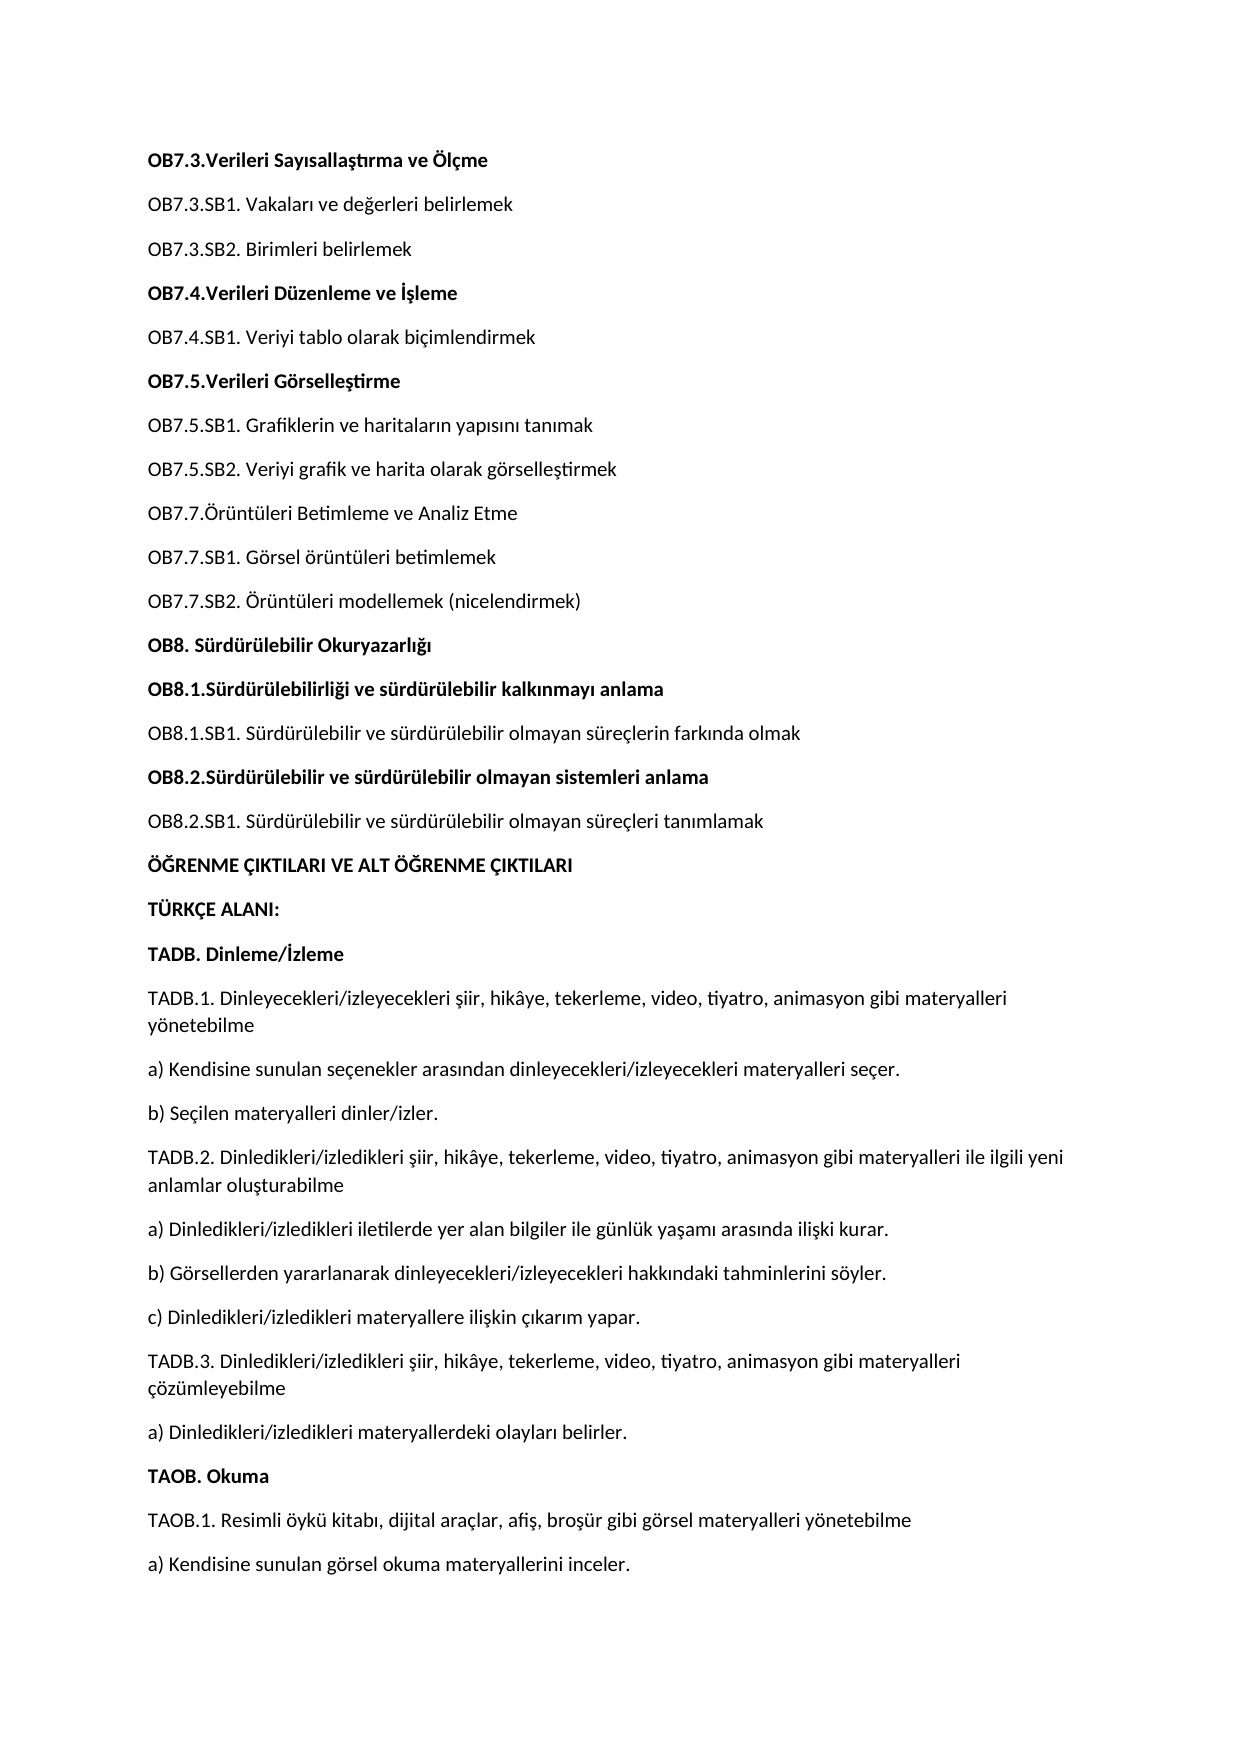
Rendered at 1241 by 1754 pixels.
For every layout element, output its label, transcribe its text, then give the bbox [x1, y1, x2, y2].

text OB7.3.Verileri Sayısallaştırma ve Ölçme [148, 148, 1093, 173]
text OB8.2.Sürdürülebilir ve sürdürülebilir olmayan sistemleri anlama [148, 764, 1093, 790]
text a) Dinledikleri/izledikleri materyallerdeki olayları belirler. [148, 1419, 1093, 1445]
text TADB.2. Dinledikleri/izledikleri şiir, hikâye, tekerleme, video, tiyatro, animasyon gibi materyalleri ile ilgili yeni anlamlar oluşturabilme [148, 1144, 1093, 1197]
text OB7.7.Örüntüleri Betimleme ve Analiz Etme [148, 500, 1093, 526]
text OB8.1.SB1. Sürdürülebilir ve sürdürülebilir olmayan süreçlerin farkında olmak [148, 720, 1093, 746]
text OB7.3.SB2. Birimleri belirlemek [148, 236, 1093, 261]
text OB7.7.SB1. Görsel örüntüleri betimlemek [148, 544, 1093, 569]
text a) Kendisine sunulan görsel okuma materyallerini inceler. [148, 1552, 1093, 1577]
text b) Görsellerden yararlanarak dinleyecekleri/izleyecekleri hakkındaki tahminlerini söyler. [148, 1260, 1093, 1285]
text TADB.3. Dinledikleri/izledikleri şiir, hikâye, tekerleme, video, tiyatro, animasyon gibi materyalleri çözümleyebilme [148, 1348, 1093, 1401]
text OB8. Sürdürülebilir Okuryazarlığı [148, 632, 1093, 658]
text ÖĞRENME ÇIKTILARI VE ALT ÖĞRENME ÇIKTILARI [148, 853, 1093, 878]
text OB7.5.Verileri Görselleştirme [148, 368, 1093, 393]
text OB7.4.SB1. Veriyi tablo olarak biçimlendirmek [148, 324, 1093, 349]
text a) Dinledikleri/izledikleri iletilerde yer alan bilgiler ile günlük yaşamı arasında ilişki kurar. [148, 1216, 1093, 1241]
text TADB.1. Dinleyecekleri/izleyecekleri şiir, hikâye, tekerleme, video, tiyatro, animasyon gibi materyalleri yönetebilme [148, 985, 1093, 1038]
text TAOB.1. Resimli öykü kitabı, dijital araçlar, afiş, broşür gibi görsel materyalleri yönetebilme [148, 1508, 1093, 1533]
text OB7.5.SB2. Veriyi grafik ve harita olarak görselleştirmek [148, 456, 1093, 481]
text b) Seçilen materyalleri dinler/izler. [148, 1100, 1093, 1126]
text TÜRKÇE ALANI: [148, 897, 1093, 922]
text c) Dinledikleri/izledikleri materyallere ilişkin çıkarım yapar. [148, 1304, 1093, 1329]
text OB8.1.Sürdürülebilirliği ve sürdürülebilir kalkınmayı anlama [148, 676, 1093, 702]
text OB7.7.SB2. Örüntüleri modellemek (nicelendirmek) [148, 588, 1093, 614]
text OB7.3.SB1. Vakaları ve değerleri belirlemek [148, 192, 1093, 217]
text OB8.2.SB1. Sürdürülebilir ve sürdürülebilir olmayan süreçleri tanımlamak [148, 808, 1093, 834]
text TAOB. Okuma [148, 1463, 1093, 1489]
text TADB. Dinleme/İzleme [148, 941, 1093, 966]
text OB7.5.SB1. Grafiklerin ve haritaların yapısını tanımak [148, 412, 1093, 437]
text a) Kendisine sunulan seçenekler arasından dinleyecekleri/izleyecekleri materyalleri seçer. [148, 1056, 1093, 1082]
text OB7.4.Verileri Düzenleme ve İşleme [148, 280, 1093, 305]
